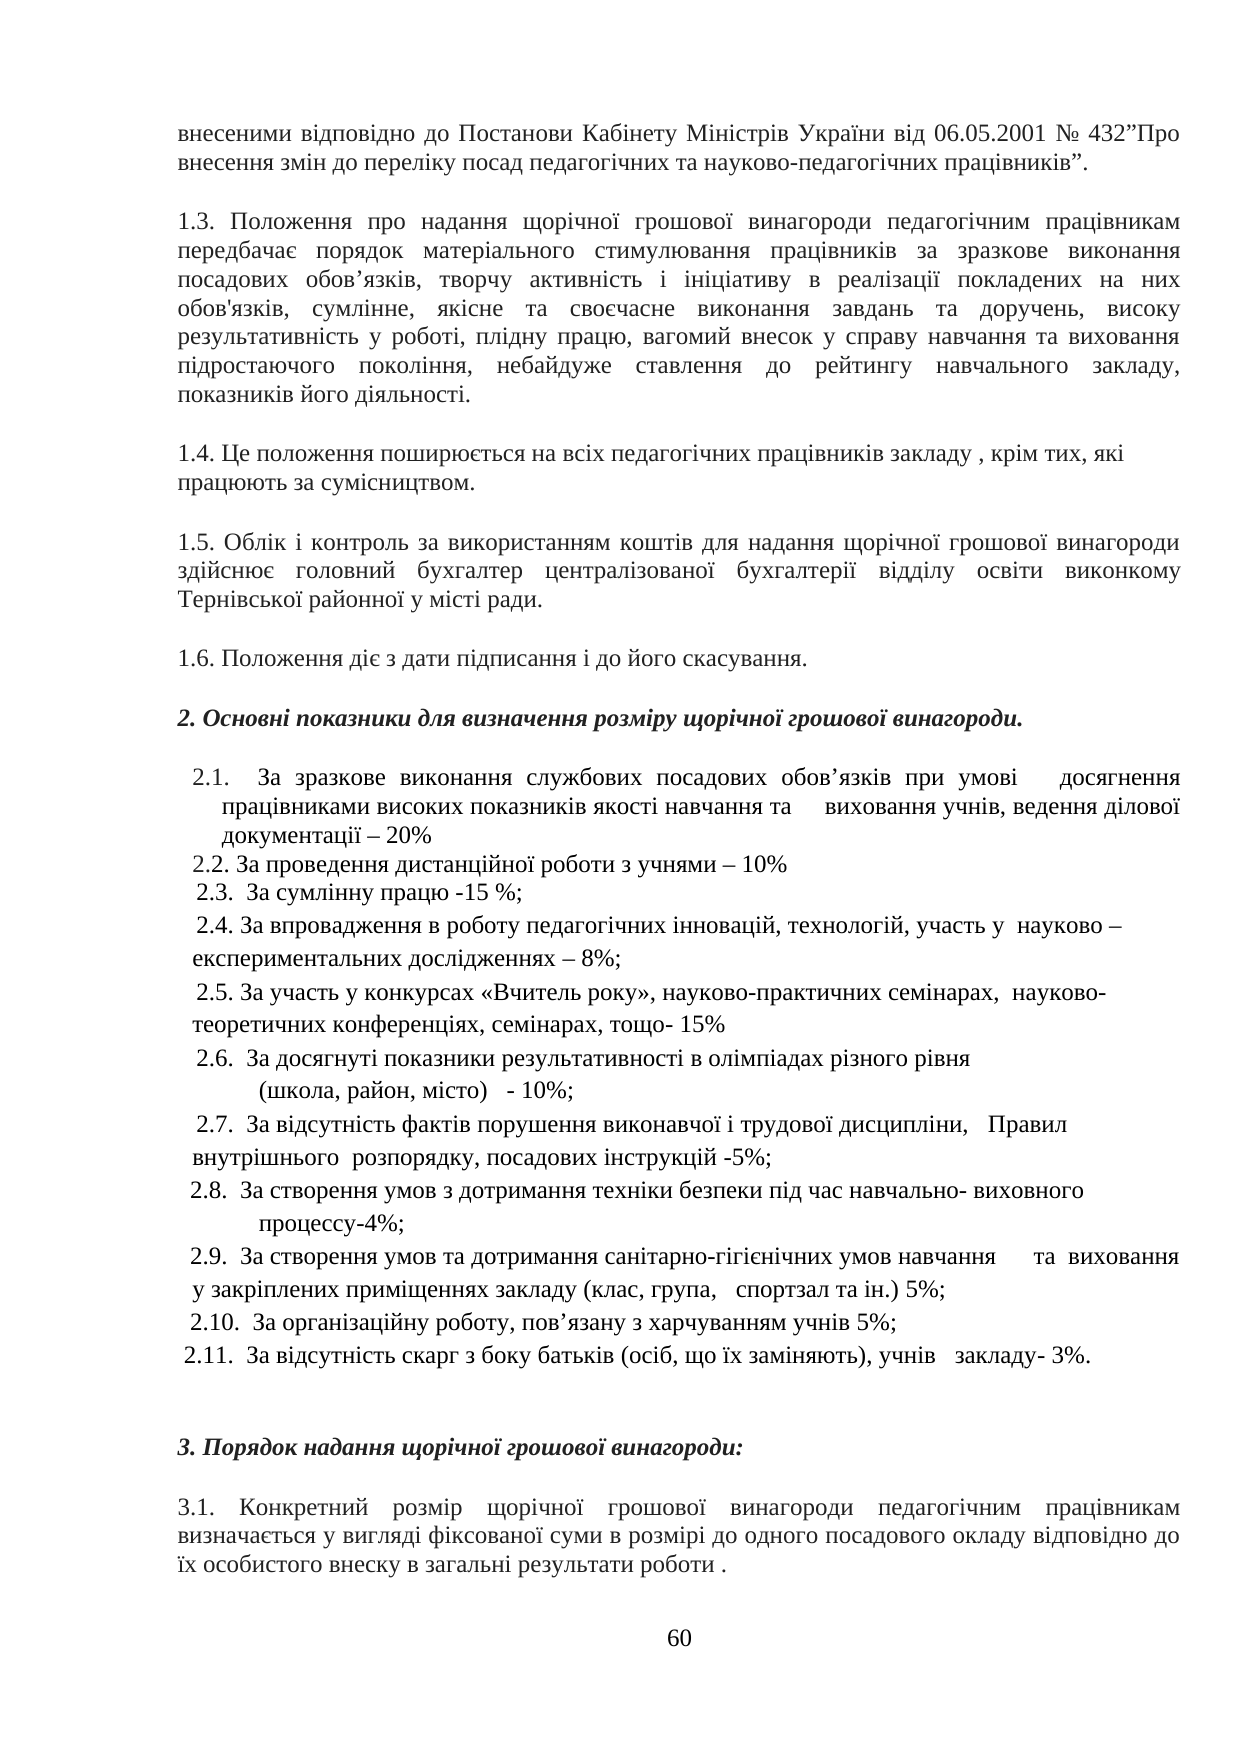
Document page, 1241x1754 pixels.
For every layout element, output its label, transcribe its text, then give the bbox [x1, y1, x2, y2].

text 3.1. Конкретний розмір щорічної грошової винагороди педагогічним працівникам визначається у вигляді фіксованої суми в розмірі до одного посадового окладу відповідно до їх особистого внеску в загальні результати роботи . [177, 1492, 1181, 1578]
text 1.4. Це положення поширюється на всіх педагогічних працівників закладу , крім тих, які працюють за сумісництвом. [177, 438, 1181, 496]
text 1.6. Положення діє з дати підписання і до його скасування. [177, 643, 1181, 672]
text (школа, район, місто) - 10%; [177, 1076, 1181, 1104]
text 2.10. За організаційну роботу, пов’язану з харчуванням учнів 5%; [177, 1307, 1181, 1336]
text 2.2. За проведення дистанційної роботи з учнями – 10% [192, 849, 1181, 877]
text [177, 118, 1181, 176]
text 2.7. За відсутність фактів порушення виконавчої і трудової дисципліни, Правил внутрішнього розпорядку, посадових інструкцій -5%; [177, 1109, 1181, 1170]
text 2.3. За сумлінну працю -15 %; [177, 877, 1181, 906]
text 2.11. За відсутність скарг з боку батьків (осіб, що їх заміняють), учнів закладу- 3%. [177, 1340, 1181, 1368]
text 1.3. Положення про надання щoрічної грошової винагороди педагогічним працівникам передбачає порядок матеріального стимулювання працівників за зразкове виконання посадових обов’язків, творчу активність і ініціативу в реалізації покладених на них обов'язків, сумлінне, якісне та своєчасне виконання завдань та доручень, високу результативність у роботі, плідну працю, вагомий внесок у справу навчання та виховання підростаючого покоління, небайдуже ставлення до рейтингу навчального закладу, показників його діяльності. [177, 206, 1181, 408]
text 2.1. За зразкове виконання службових посадових обов’язків при умові досягнення працівниками високих показників якості навчання та виховання учнів, ведення ділової документації – 20% [192, 762, 1181, 849]
text 2.8. За створення умов з дотримання техніки безпеки під час навчально- виховного [177, 1175, 1181, 1203]
text 2.5. За участь у конкурсах «Вчитель року», науково-практичних семінарах, науково- теоретичних конференціях, семінарах, тощо- 15% [177, 977, 1181, 1038]
text 3. Порядок надання щoрічної грошової винагороди: [177, 1432, 1181, 1461]
text 2.9. За створення умов та дотримання санітарно-гігієнічних умов навчання та виховання у закріплених приміщеннях закладу (клас, група, спортзал та ін.) 5%; [177, 1241, 1181, 1302]
text 2.4. За впровадження в роботу педагогічних інновацій, технологій, участь у науково – експериментальних дослідженнях – 8%; [177, 911, 1181, 972]
text 1.5. Облік і контроль за використанням коштів для надання щoрічної грошової винагороди здійснює головний бухгалтер централізованої бухгалтерії відділу освіти виконкому Тернівської районної у місті ради. [177, 527, 1181, 613]
text 2.6. За досягнуті показники результативності в олімпіадах різного рівня [177, 1043, 1181, 1071]
text процессу-4%; [177, 1208, 1181, 1236]
text 2. Основні показники для визначення розміру щорічної грошової винагороди. [177, 703, 1181, 732]
